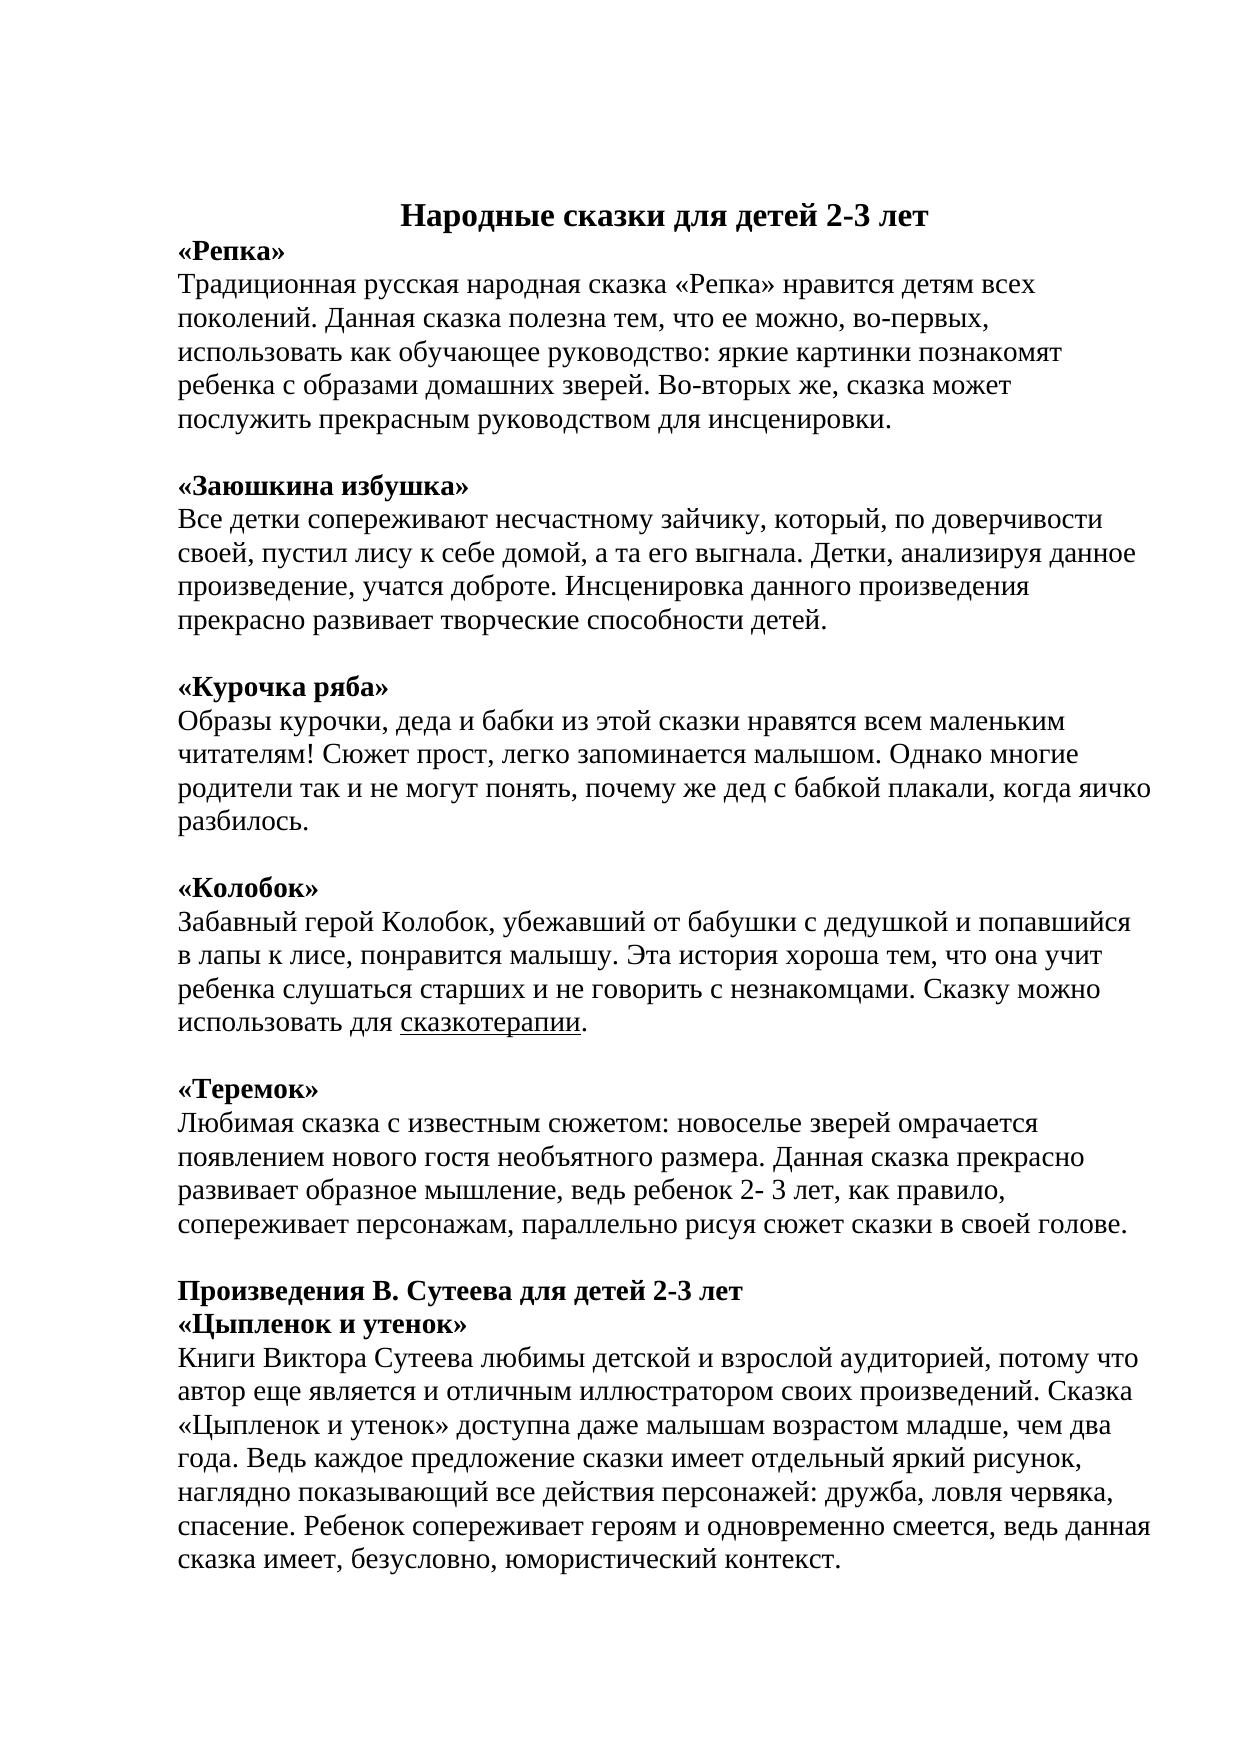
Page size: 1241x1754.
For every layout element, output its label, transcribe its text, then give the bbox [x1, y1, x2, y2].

text Образы курочки, деда и бабки из этой сказки нравятся всем маленьким читателям! Сюжет прост, легко запоминается малышом. Однако многие родители так и не могут понять, почему же дед с бабкой плакали, когда яичко разбилось. [177, 703, 1152, 837]
text «Заюшкина избушка» [177, 468, 1152, 501]
text «Теремок» [177, 1072, 1152, 1105]
text «Колобок» [177, 870, 1152, 904]
text Все детки сопереживают несчастному зайчику, который, по доверчивости своей, пустил лису к себе домой, а та его выгнала. Детки, анализируя данное произведение, учатся доброте. Инсценировка данного произведения прекрасно развивает творческие способности детей. [177, 501, 1152, 636]
text «Цыпленок и утенок» [177, 1306, 1152, 1340]
text Книги Виктора Сутеева любимы детской и взрослой аудиторией, потому что автор еще является и отличным иллюстратором своих произведений. Сказка «Цыпленок и утенок» доступна даже малышам возрастом младше, чем два года. Ведь каждое предложение сказки имеет отдельный яркий рисунок, наглядно показывающий все действия персонажей: дружба, ловля червяка, спасение. Ребенок сопереживает героям и одновременно смеется, ведь данная сказка имеет, безусловно, юмористический контекст. [177, 1340, 1152, 1575]
text Забавный герой Колобок, убежавший от бабушки с дедушкой и попавшийся в лапы к лисе, понравится малышу. Эта история хороша тем, что она учит ребенка слушаться старших и не говорить с незнакомцами. Сказку можно использовать для сказкотерапии. [177, 904, 1152, 1038]
text «Репка» [177, 233, 1152, 267]
text Традиционная русская народная сказка «Репка» нравится детям всех поколений. Данная сказка полезна тем, что ее можно, во-первых, использовать как обучающее руководство: яркие картинки познакомят ребенка с образами домашних зверей. Во-вторых же, сказка может послужить прекрасным руководством для инсценировки. [177, 267, 1152, 434]
text Народные сказки для детей 2-3 лет [177, 195, 1152, 233]
text Произведения В. Сутеева для детей 2-3 лет [177, 1273, 1152, 1306]
text Любимая сказка с известным сюжетом: новоселье зверей омрачается появлением нового гостя необъятного размера. Данная сказка прекрасно развивает образное мышление, ведь ребенок 2- 3 лет, как правило, сопереживает персонажам, параллельно рисуя сюжет сказки в своей голове. [177, 1105, 1152, 1239]
text «Курочка ряба» [177, 669, 1152, 703]
